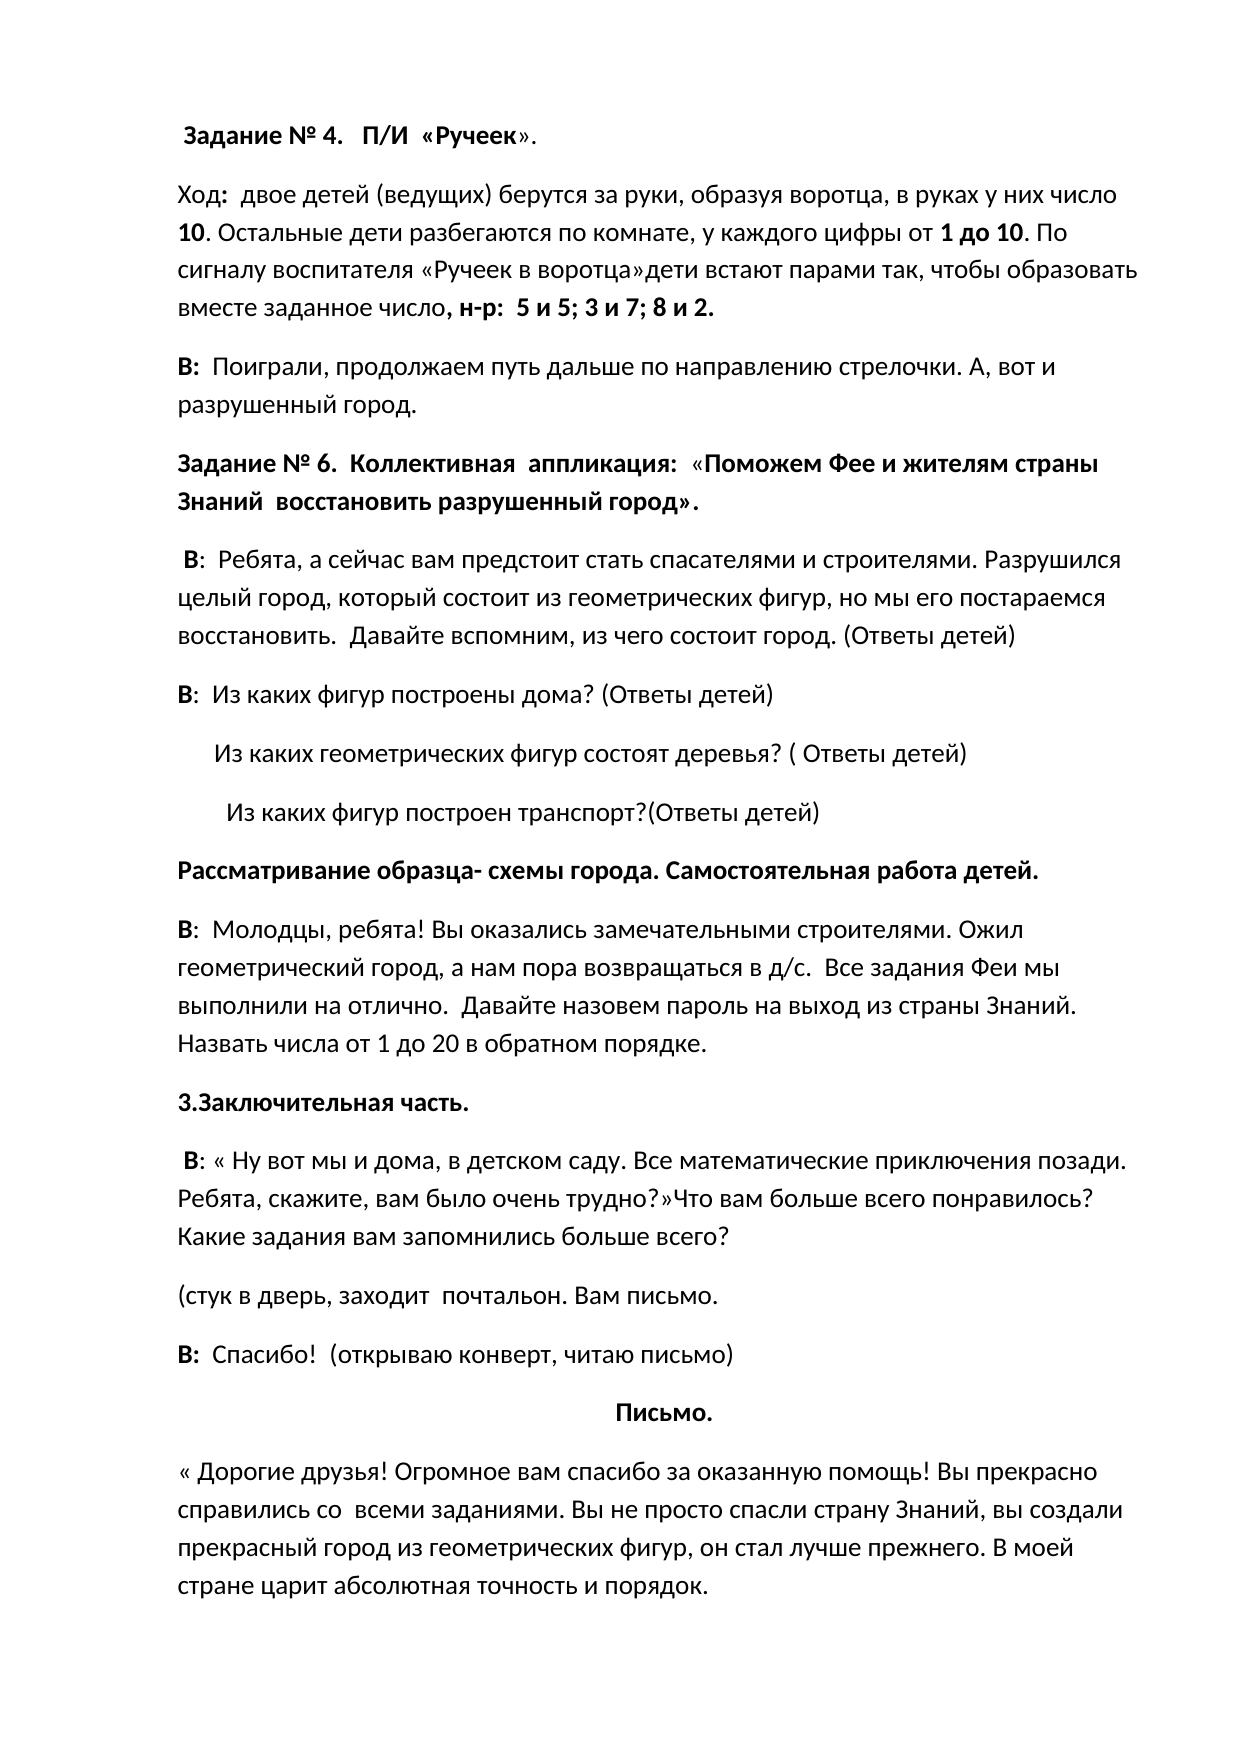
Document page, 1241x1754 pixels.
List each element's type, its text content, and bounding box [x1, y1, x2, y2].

text В: « Ну вот мы и дома, в детском саду. Все математические приключения позади. Ребята, скажите, вам было очень трудно?»Что вам больше всего понравилось? Какие задания вам запомнились больше всего? [177, 1143, 1152, 1252]
text В: Молодцы, ребята! Вы оказались замечательными строителями. Ожил геометрический город, а нам пора возвращаться в д/с. Все задания Феи мы выполнили на отлично. Давайте назовем пароль на выход из страны Знаний. Назвать числа от 1 до 20 в обратном порядке. [177, 912, 1152, 1059]
text Задание № 6. Коллективная аппликация: «Поможем Фее и жителям страны Знаний восстановить разрушенный город». [177, 446, 1152, 517]
text Ход: двое детей (ведущих) берутся за руки, образуя воротца, в руках у них число 10. Остальные дети разбегаются по комнате, у каждого цифры от 1 до 10. По сигналу воспитателя «Ручеек в воротца»дети встают парами так, чтобы образовать вместе заданное число, н-р: 5 и 5; 3 и 7; 8 и 2. [177, 177, 1152, 324]
text Из каких фигур построен транспорт?(Ответы детей) [177, 795, 1152, 828]
text Письмо. [177, 1396, 1152, 1429]
text В: Поиграли, продолжаем путь дальше по направлению стрелочки. А, вот и разрушенный город. [177, 349, 1152, 420]
text В: Ребята, а сейчас вам предстоит стать спасателями и строителями. Разрушился целый город, который состоит из геометрических фигур, но мы его постараемся восстановить. Давайте вспомним, из чего состоит город. (Ответы детей) [177, 543, 1152, 652]
text (стук в дверь, заходит почтальон. Вам письмо. [177, 1278, 1152, 1311]
text « Дорогие друзья! Огромное вам спасибо за оказанную помощь! Вы прекрасно справились со всеми заданиями. Вы не просто спасли страну Знаний, вы создали прекрасный город из геометрических фигур, он стал лучше прежнего. В моей стране царит абсолютная точность и порядок. [177, 1454, 1152, 1601]
text В: Спасибо! (открываю конверт, читаю письмо) [177, 1337, 1152, 1370]
text Из каких геометрических фигур состоят деревья? ( Ответы детей) [177, 736, 1152, 769]
text Рассматривание образца- схемы города. Самостоятельная работа детей. [177, 853, 1152, 887]
text В: Из каких фигур построены дома? (Ответы детей) [177, 677, 1152, 710]
text 3.Заключительная часть. [177, 1085, 1152, 1118]
text Задание № 4. П/И «Ручеек». [177, 118, 1152, 151]
